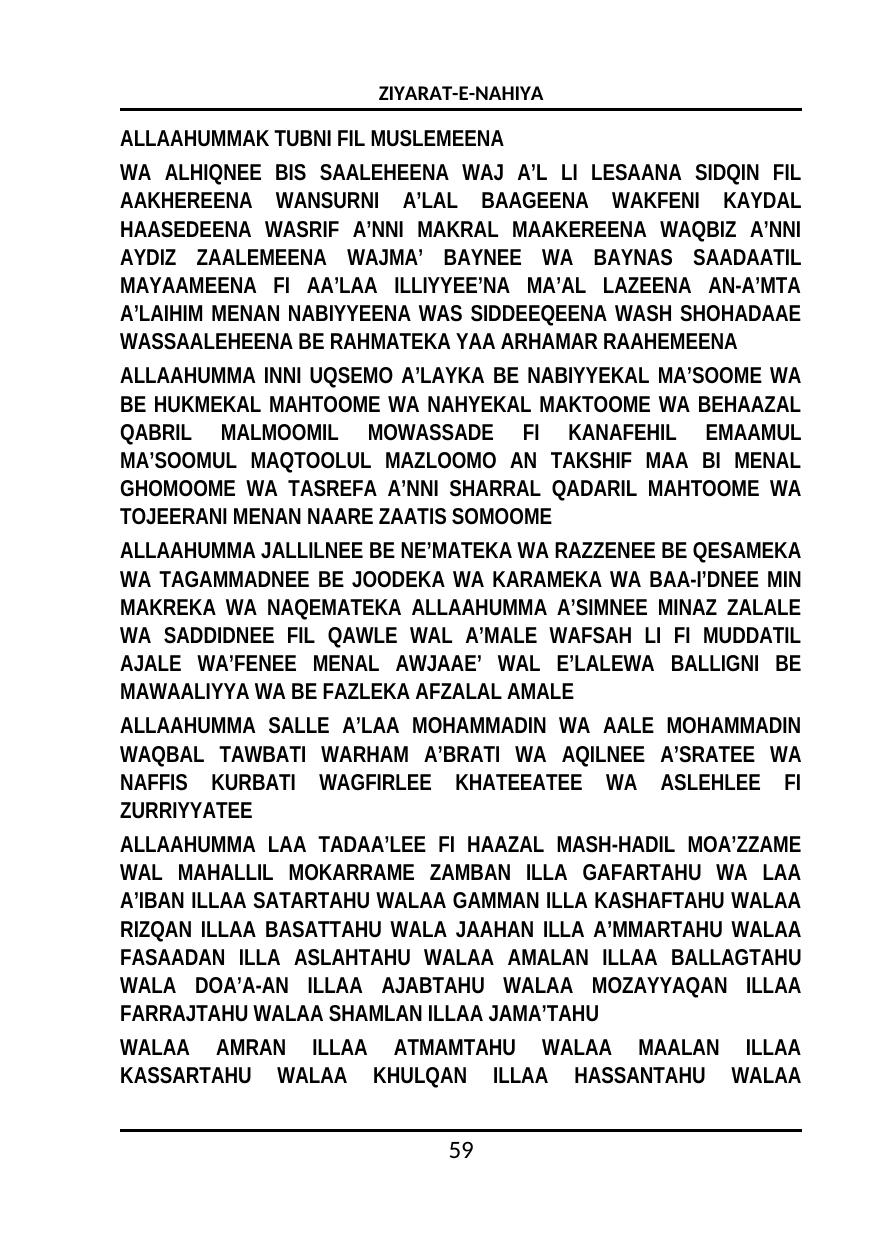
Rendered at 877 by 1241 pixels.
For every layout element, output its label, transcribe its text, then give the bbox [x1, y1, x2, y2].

text ALLAAHUMMA LAA TADAA’LEE FI HAAZAL MASH-HADIL MOA’ZZAME WAL MAHALLIL MOKARRAME ZAMBAN ILLA GAFARTAHU WA LAA A’IBAN ILLAA SATARTAHU WALAA GAMMAN ILLA KASHAFTAHU WALAA RIZQAN ILLAA BASATTAHU WALA JAAHAN ILLA A’MMARTAHU WALAA FASAADAN ILLA ASLAHTAHU WALAA AMALAN ILLAA BALLAGTAHU WALA DOA’A-AN ILLAA AJABTAHU WALAA MOZAYYAQAN ILLAA FARRAJTAHU WALAA SHAMLAN ILLAA JAMA’TAHU [120, 830, 802, 1027]
text ALLAAHUMMA INNI UQSEMO A’LAYKA BE NABIYYEKAL MA’SOOME WA BE HUKMEKAL MAHTOOME WA NAHYEKAL MAKTOOME WA BEHAAZAL QABRIL MALMOOMIL MOWASSADE FI KANAFEHIL EMAAMUL MA’SOOMUL MAQTOOLUL MAZLOOMO AN TAKSHIF MAA BI MENAL GHOMOOME WA TASREFA A’NNI SHARRAL QADARIL MAHTOOME WA TOJEERANI MENAN NAARE ZAATIS SOMOOME [120, 361, 802, 530]
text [120, 1033, 802, 1089]
text ALLAAHUMMA SALLE A’LAA MOHAMMADIN WA AALE MOHAMMADIN WAQBAL TAWBATI WARHAM A’BRATI WA AQILNEE A’SRATEE WA NAFFIS KURBATI WAGFIRLEE KHATEEATEE WA ASLEHLEE FI ZURRIYYATEE [120, 711, 802, 824]
text ALLAAHUMMAK TUBNI FIL MUSLEMEENA [120, 124, 802, 152]
text ALLAAHUMMA JALLILNEE BE NE’MATEKA WA RAZZENEE BE QESAMEKA WA TAGAMMADNEE BE JOODEKA WA KARAMEKA WA BAA-I’DNEE MIN MAKREKA WA NAQEMATEKA ALLAAHUMMA A’SIMNEE MINAZ ZALALE WA SADDIDNEE FIL QAWLE WAL A’MALE WAFSAH LI FI MUDDATIL AJALE WA’FENEE MENAL AWJAAE’ WAL E’LALEWA BALLIGNI BE MAWAALIYYA WA BE FAZLEKA AFZALAL AMALE [120, 536, 802, 705]
text WA ALHIQNEE BIS SAALEHEENA WAJ A’L LI LESAANA SIDQIN FIL AAKHEREENA WANSURNI A’LAL BAAGEENA WAKFENI KAYDAL HAASEDEENA WASRIF A’NNI MAKRAL MAAKEREENA WAQBIZ A’NNI AYDIZ ZAALEMEENA WAJMA’ BAYNEE WA BAYNAS SAADAATIL MAYAAMEENA FI AA’LAA ILLIYYEE’NA MA’AL LAZEENA AN-A’MTA A’LAIHIM MENAN NABIYYEENA WAS SIDDEEQEENA WASH SHOHADAAE WASSAALEHEENA BE RAHMATEKA YAA ARHAMAR RAAHEMEENA [120, 158, 802, 355]
